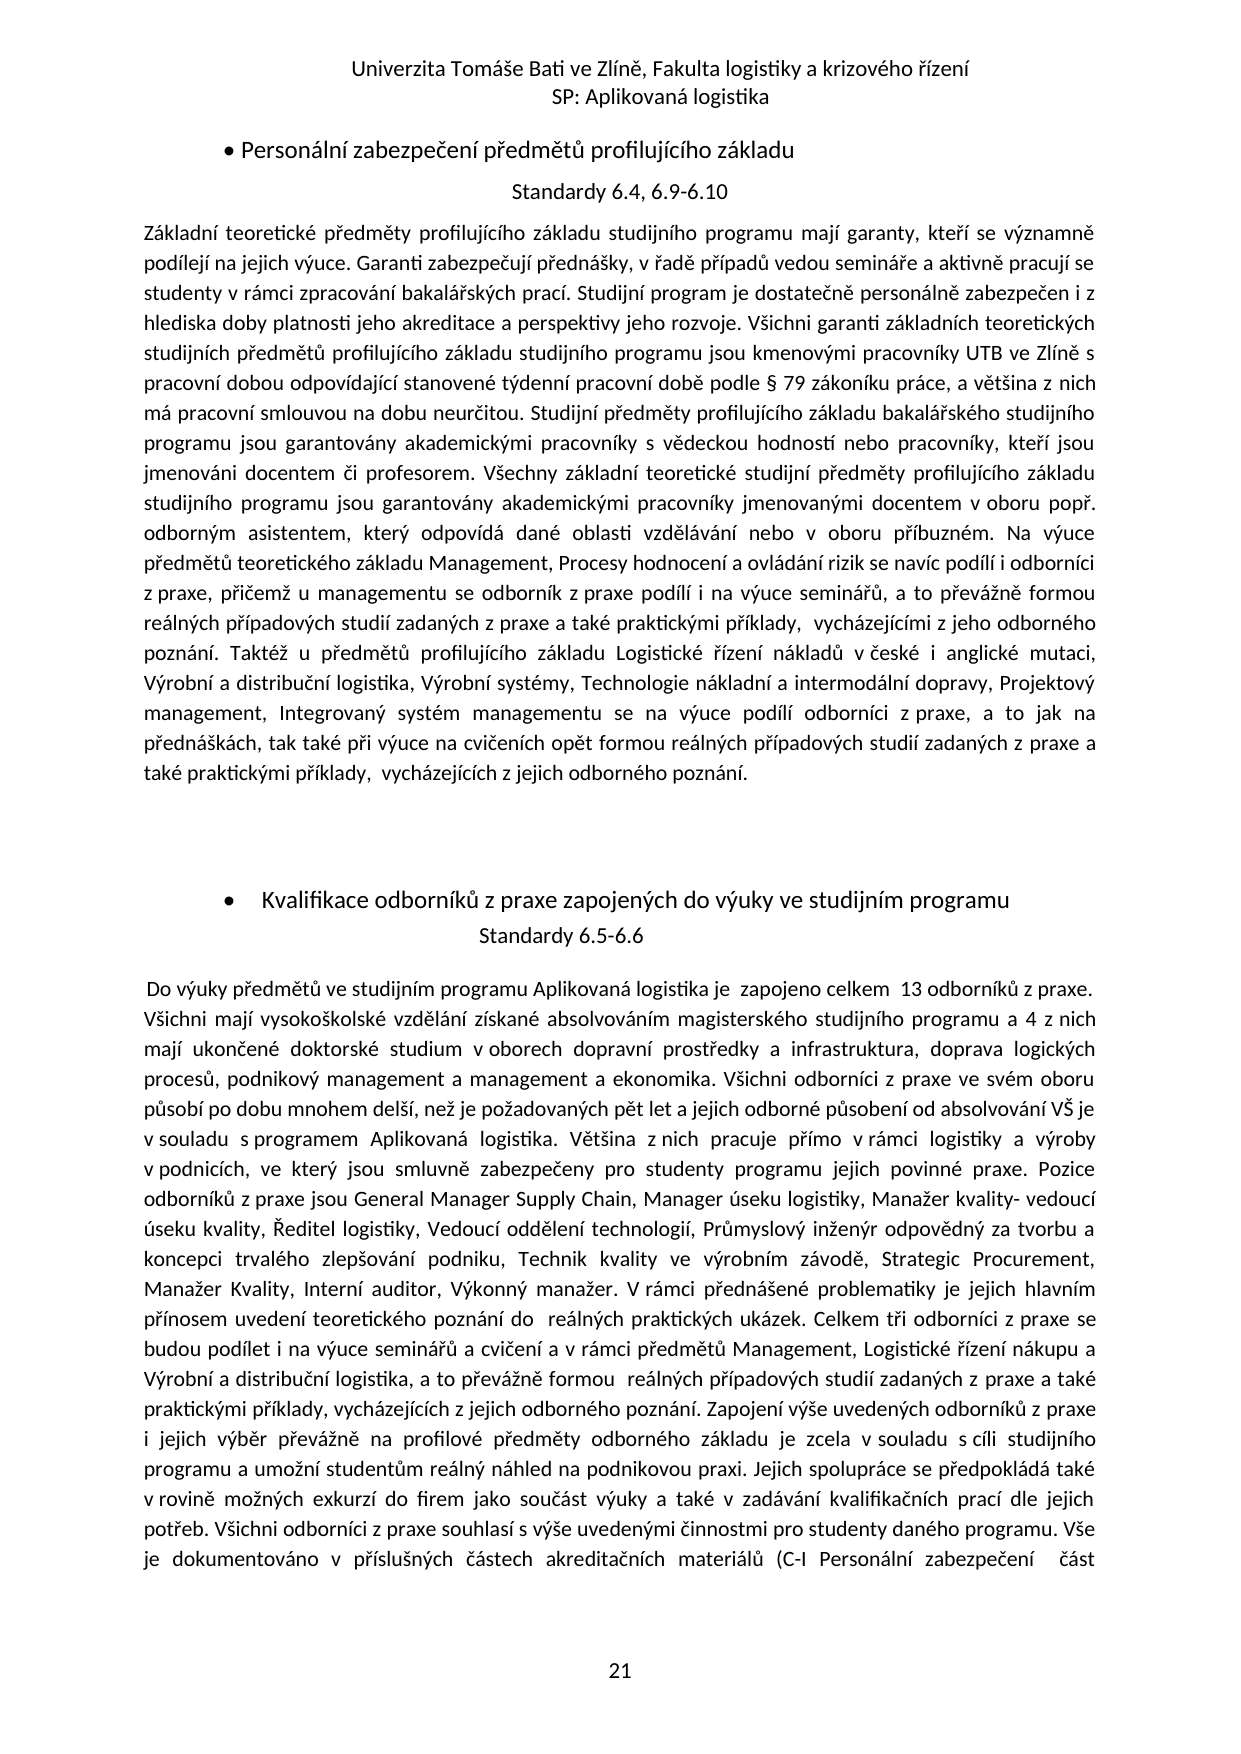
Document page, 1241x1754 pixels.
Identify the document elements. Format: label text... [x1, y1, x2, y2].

text • Personální zabezpečení předmětů profilujícího základu [223, 139, 1096, 164]
text Standardy 6.5-6.6 [479, 925, 1096, 948]
list Kvalifikace odborníků z praxe zapojených do výuky ve studijním programu [223, 889, 1096, 914]
text Základní teoretické předměty profilujícího základu studijního programu mají garanty, kteří se významně podílejí na jejich výuce. Garanti zabezpečují přednášky, v řadě případů vedou semináře a aktivně pracují se studenty v rámci zpracování bakalářských prací. Studijní program je dostatečně personálně zabezpečen i z hlediska doby platnosti jeho akreditace a perspektivy jeho rozvoje. Všichni garanti základních teoretických studijních předmětů profilujícího základu studijního programu jsou kmenovými pracovníky UTB ve Zlíně s pracovní dobou odpovídající stanovené týdenní pracovní době podle § 79 zákoníku práce, a většina z nich má pracovní smlouvou na dobu neurčitou. Studijní předměty profilujícího základu bakalářského studijního programu jsou garantovány akademickými pracovníky s vědeckou hodností nebo pracovníky, kteří jsou jmenováni docentem či profesorem. Všechny základní teoretické studijní předměty profilujícího základu studijního programu jsou garantovány akademickými pracovníky jmenovanými docentem v oboru popř. odborným asistentem, který odpovídá dané oblasti vzdělávání nebo v oboru příbuzném. Na výuce předmětů teoretického základu Management, Procesy hodnocení a ovládání rizik se navíc podílí i odborníci z praxe, přičemž u managementu se odborník z praxe podílí i na výuce seminářů, a to převážně formou reálných případových studií zadaných z praxe a také praktickými příklady, vycházejícími z jeho odborného poznání. Taktéž u předmětů profilujícího základu Logistické řízení nákladů v české i anglické mutaci, Výrobní a distribuční logistika, Výrobní systémy, Technologie nákladní a intermodální dopravy, Projektový management, Integrovaný systém managementu se na výuce podílí odborníci z praxe, a to jak na přednáškách, tak také při výuce na cvičeních opět formou reálných případových studií zadaných z praxe a také praktickými příklady, vycházejících z jejich odborného poznání. [143, 217, 1096, 787]
text Standardy 6.4, 6.9-6.10 [143, 181, 1096, 204]
